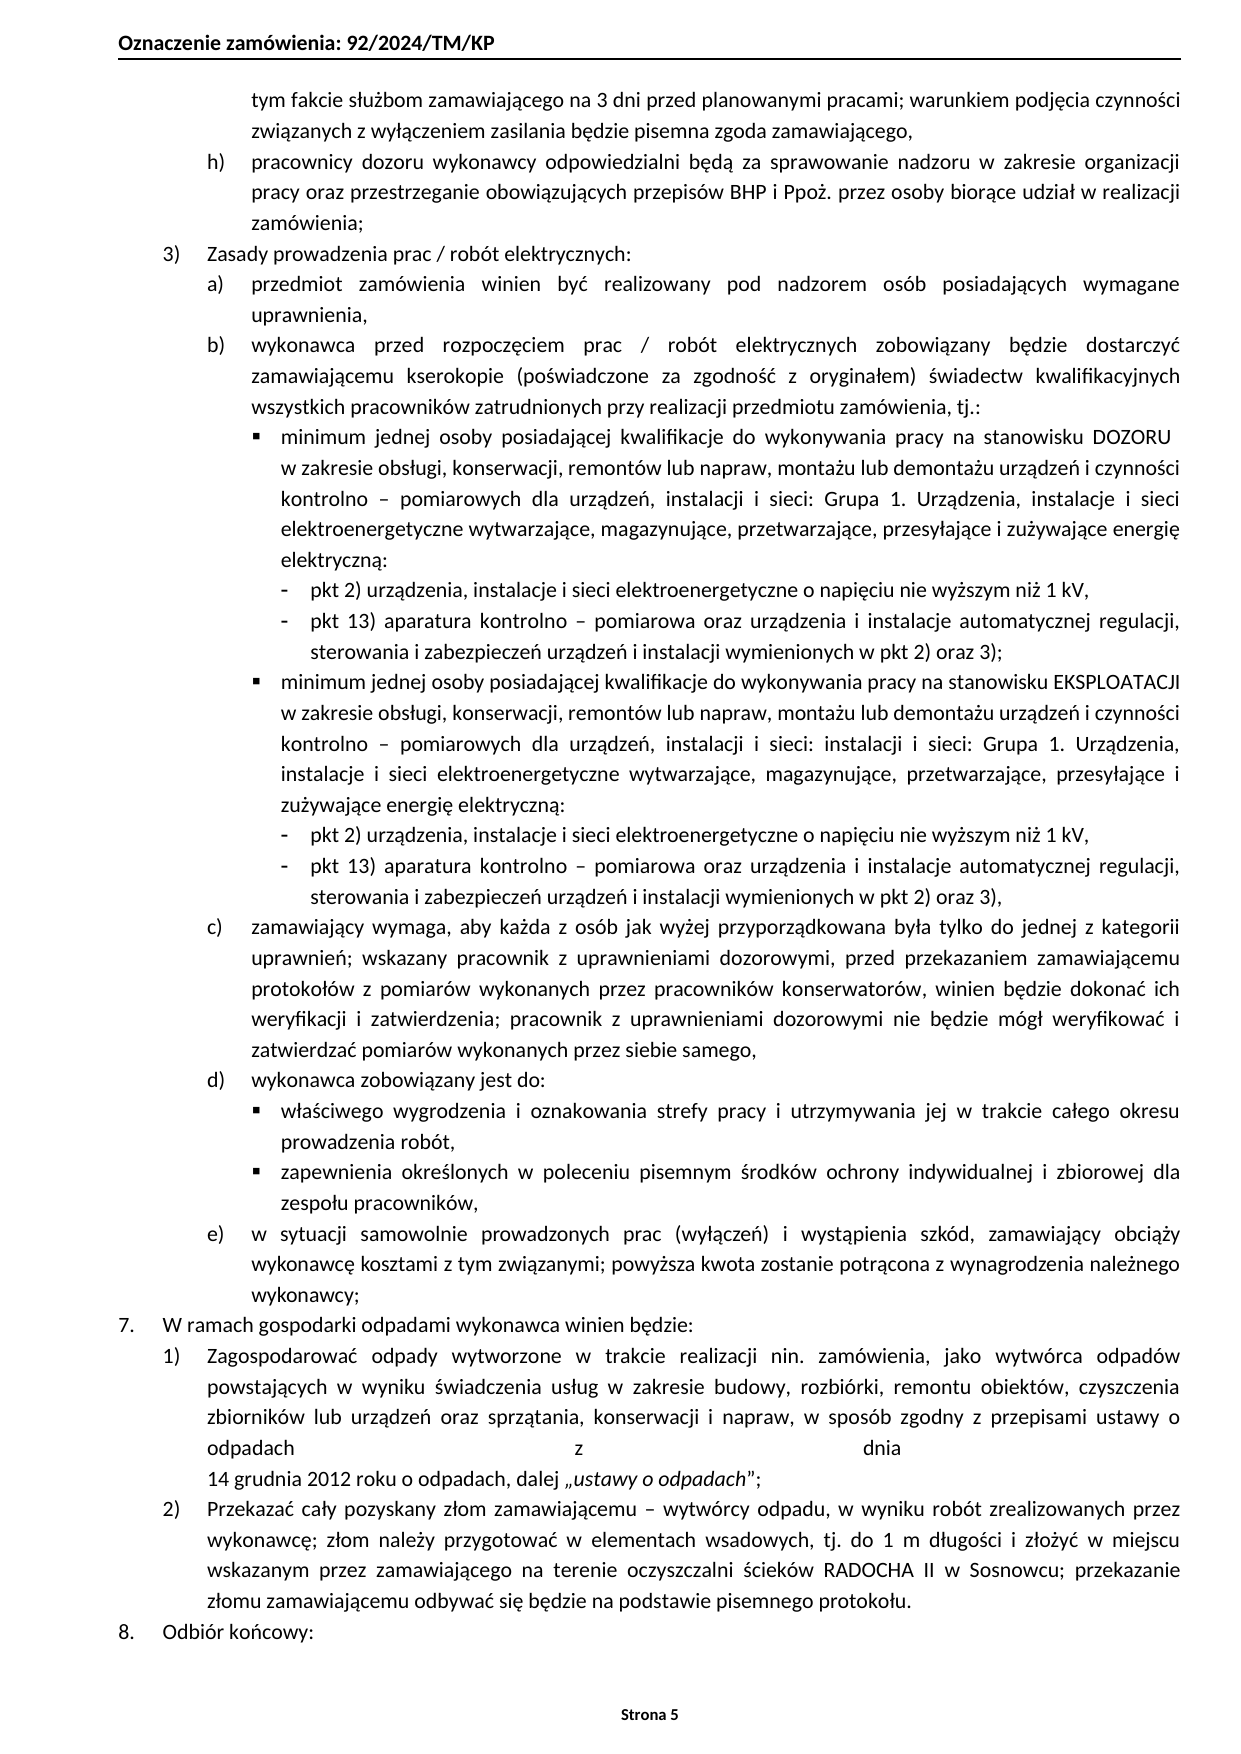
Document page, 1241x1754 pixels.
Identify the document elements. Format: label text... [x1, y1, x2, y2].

list zamawiający wymaga, aby każda z osób jak wyżej przyporządkowana była tylko do jednej z kategorii uprawnień; wskazany pracownik z uprawnieniami dozorowymi, przed przekazaniem zamawiającemu protokołów z pomiarów wykonanych przez pracowników konserwatorów, winien będzie dokonać ich weryfikacji i zatwierdzenia; pracownik z uprawnieniami dozorowymi nie będzie mógł weryfikować i zatwierdzać pomiarów wykonanych przez siebie samego, [207, 913, 1181, 1063]
list przedmiot zamówienia winien być realizowany pod nadzorem osób posiadających wymagane uprawnienia, [207, 270, 1181, 328]
list zapewnienia określonych w poleceniu pisemnym środków ochrony indywidualnej i zbiorowej dla zespołu pracowników, [251, 1158, 1181, 1216]
list pkt 2) urządzenia, instalacje i sieci elektroenergetyczne o napięciu nie wyższym niż 1 kV, [281, 822, 1181, 848]
list minimum jednej osoby posiadającej kwalifikacje do wykonywania pracy na stanowisku EKSPLOATACJI w zakresie obsługi, konserwacji, remontów lub napraw, montażu lub demontażu urządzeń i czynności kontrolno – pomiarowych dla urządzeń, instalacji i sieci: instalacji i sieci: Grupa 1. Urządzenia, instalacje i sieci elektroenergetyczne wytwarzające, magazynujące, przetwarzające, przesyłające i zużywające energię elektryczną: [251, 668, 1181, 818]
list Zasady prowadzenia prac / robót elektrycznych: [162, 240, 1181, 266]
list Przekazać cały pozyskany złom zamawiającemu – wytwórcy odpadu, w wyniku robót zrealizowanych przez wykonawcę; złom należy przygotować w elementach wsadowych, tj. do 1 m długości i złożyć w miejscu wskazanym przez zamawiającego na terenie oczyszczalni ścieków RADOCHA II w Sosnowcu; przekazanie złomu zamawiającemu odbywać się będzie na podstawie pisemnego protokołu. [162, 1495, 1181, 1614]
list Odbiór końcowy: [118, 1618, 1181, 1644]
list pkt 2) urządzenia, instalacje i sieci elektroenergetyczne o napięciu nie wyższym niż 1 kV, [281, 577, 1181, 603]
list wykonawca przed rozpoczęciem prac / robót elektrycznych zobowiązany będzie dostarczyć zamawiającemu kserokopie (poświadczone za zgodność z oryginałem) świadectw kwalifikacyjnych wszystkich pracowników zatrudnionych przy realizacji przedmiotu zamówienia, tj.: [207, 332, 1181, 419]
list W ramach gospodarki odpadami wykonawca winien będzie: [118, 1312, 1181, 1338]
list Zagospodarować odpady wytworzone w trakcie realizacji nin. zamówienia, jako wytwórca odpadów powstających w wyniku świadczenia usług w zakresie budowy, rozbiórki, remontu obiektów, czyszczenia zbiorników lub urządzeń oraz sprzątania, konserwacji i napraw, w sposób zgodny z przepisami ustawy o odpadach z dnia 14 grudnia 2012 roku o odpadach, dalej „ustawy o odpadach”; [162, 1342, 1181, 1491]
list w sytuacji samowolnie prowadzonych prac (wyłączeń) i wystąpienia szkód, zamawiający obciąży wykonawcę kosztami z tym związanymi; powyższa kwota zostanie potrącona z wynagrodzenia należnego wykonawcy; [207, 1220, 1181, 1308]
list pracownicy dozoru wykonawcy odpowiedzialni będą za sprawowanie nadzoru w zakresie organizacji pracy oraz przestrzeganie obowiązujących przepisów BHP i Ppoż. przez osoby biorące udział w realizacji zamówienia; [207, 148, 1181, 236]
list pkt 13) aparatura kontrolno – pomiarowa oraz urządzenia i instalacje automatycznej regulacji, sterowania i zabezpieczeń urządzeń i instalacji wymienionych w pkt 2) oraz 3); [281, 607, 1181, 664]
list właściwego wygrodzenia i oznakowania strefy pracy i utrzymywania jej w trakcie całego okresu prowadzenia robót, [251, 1097, 1181, 1154]
list wykonawca zobowiązany jest do: [207, 1067, 1181, 1093]
list minimum jednej osoby posiadającej kwalifikacje do wykonywania pracy na stanowisku DOZORU w zakresie obsługi, konserwacji, remontów lub napraw, montażu lub demontażu urządzeń i czynności kontrolno – pomiarowych dla urządzeń, instalacji i sieci: Grupa 1. Urządzenia, instalacje i sieci elektroenergetyczne wytwarzające, magazynujące, przetwarzające, przesyłające i zużywające energię elektryczną: [251, 423, 1181, 573]
list pkt 13) aparatura kontrolno – pomiarowa oraz urządzenia i instalacje automatycznej regulacji, sterowania i zabezpieczeń urządzeń i instalacji wymienionych w pkt 2) oraz 3), [281, 852, 1181, 909]
